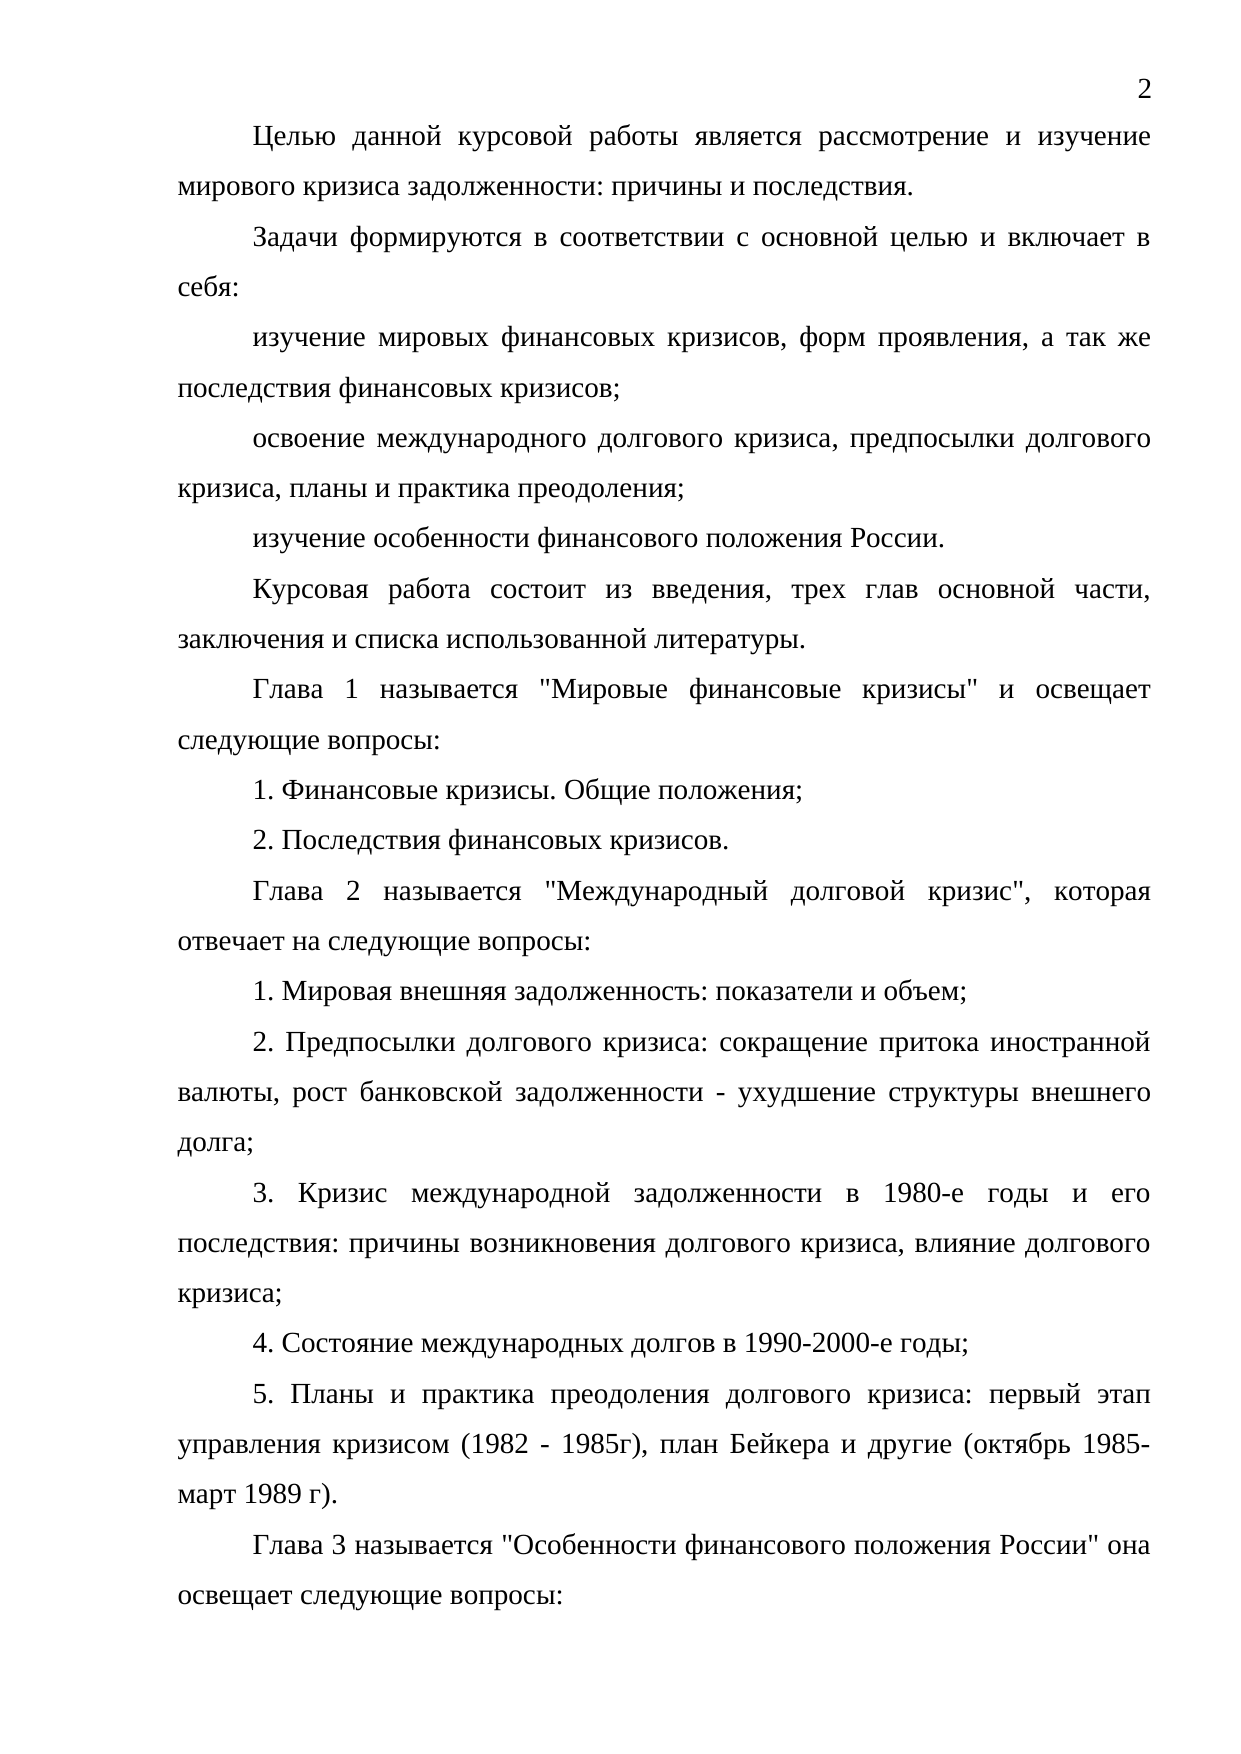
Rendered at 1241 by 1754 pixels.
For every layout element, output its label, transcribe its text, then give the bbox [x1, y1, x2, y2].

text 2. Последствия финансовых кризисов. [177, 822, 1152, 856]
text Глава 1 называется "Мировые финансовые кризисы" и освещает следующие вопросы: [177, 672, 1152, 755]
text 1. Мировая внешняя задолженность: показатели и объем; [177, 973, 1152, 1007]
text изучение мировых финансовых кризисов, форм проявления, а так же последствия финансовых кризисов; [177, 319, 1152, 403]
text 1. Финансовые кризисы. Общие положения; [177, 772, 1152, 806]
text 4. Состояние международных долгов в 1990-2000-е годы; [177, 1326, 1152, 1359]
text изучение особенности финансового положения России. [177, 521, 1152, 554]
text 2. Предпосылки долгового кризиса: сокращение притока иностранной валюты, рост банковской задолженности - ухудшение структуры внешнего долга; [177, 1024, 1152, 1158]
text 5. Планы и практика преодоления долгового кризиса: первый этап управления кризисом (1982 - 1985г), план Бейкера и другие (октябрь 1985-март 1989 г). [177, 1376, 1152, 1510]
text Глава 3 называется "Особенности финансового положения России" она освещает следующие вопросы: [177, 1527, 1152, 1611]
text Курсовая работа состоит из введения, трех глав основной части, заключения и списка использованной литературы. [177, 571, 1152, 655]
text 3. Кризис международной задолженности в 1980-е годы и его последствия: причины возникновения долгового кризиса, влияние долгового кризиса; [177, 1175, 1152, 1309]
text Глава 2 называется "Международный долговой кризис", которая отвечает на следующие вопросы: [177, 873, 1152, 957]
text Целью данной курсовой работы является рассмотрение и изучение мирового кризиса задолженности: причины и последствия. [177, 118, 1152, 202]
text Задачи формируются в соответствии с основной целью и включает в себя: [177, 219, 1152, 303]
text освоение международного долгового кризиса, предпосылки долгового кризиса, планы и практика преодоления; [177, 420, 1152, 504]
